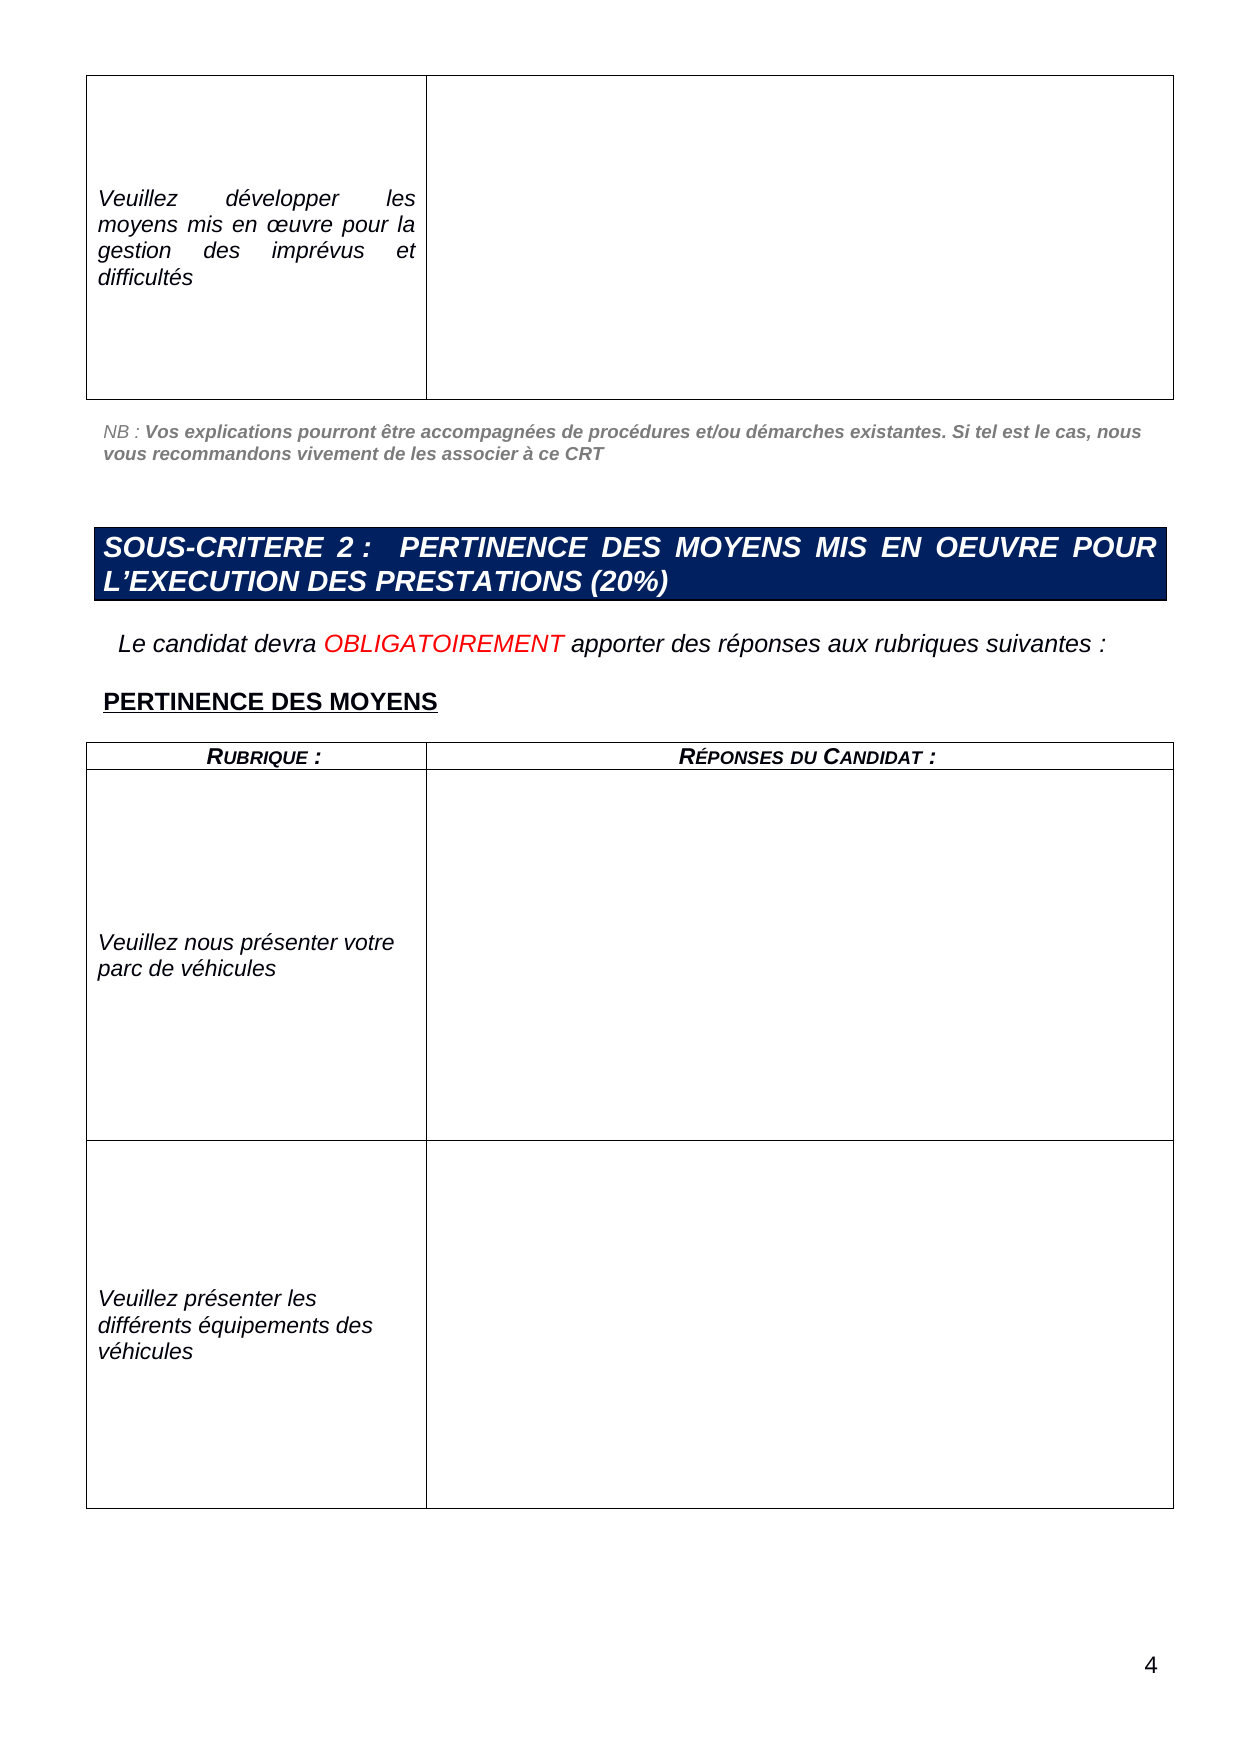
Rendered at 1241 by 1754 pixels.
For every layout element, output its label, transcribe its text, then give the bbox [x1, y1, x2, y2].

text NB : Vos explications pourront être accompagnées de procédures et/ou démarches existantes. Si tel est le cas, nous vous recommandons vivement de les associer à ce CRT [103, 421, 1157, 464]
table_cell Veuillez présenter les différents équipements des véhicules [87, 1141, 426, 1508]
text SOUS-CRITERE 2 : PERTINENCE DES MOYENS MIS EN OEUVRE POUR L’EXECUTION DES PRESTATIONS (20%) [95, 528, 1166, 599]
table_cell [427, 770, 1173, 1140]
table_header Rubrique : [87, 743, 426, 769]
table_cell Veuillez développer les moyens mis en œuvre pour la gestion des imprévus et difficultés [87, 76, 426, 399]
table_header Réponses du Candidat : [427, 743, 1173, 769]
table_cell Veuillez nous présenter votre parc de véhicules [87, 770, 426, 1140]
text Le candidat devra OBLIGATOIREMENT apporter des réponses aux rubriques suivantes : [118, 629, 1157, 658]
table_cell [427, 76, 1173, 399]
text PERTINENCE DES MOYENS [103, 687, 1157, 716]
table_cell [427, 1141, 1173, 1508]
